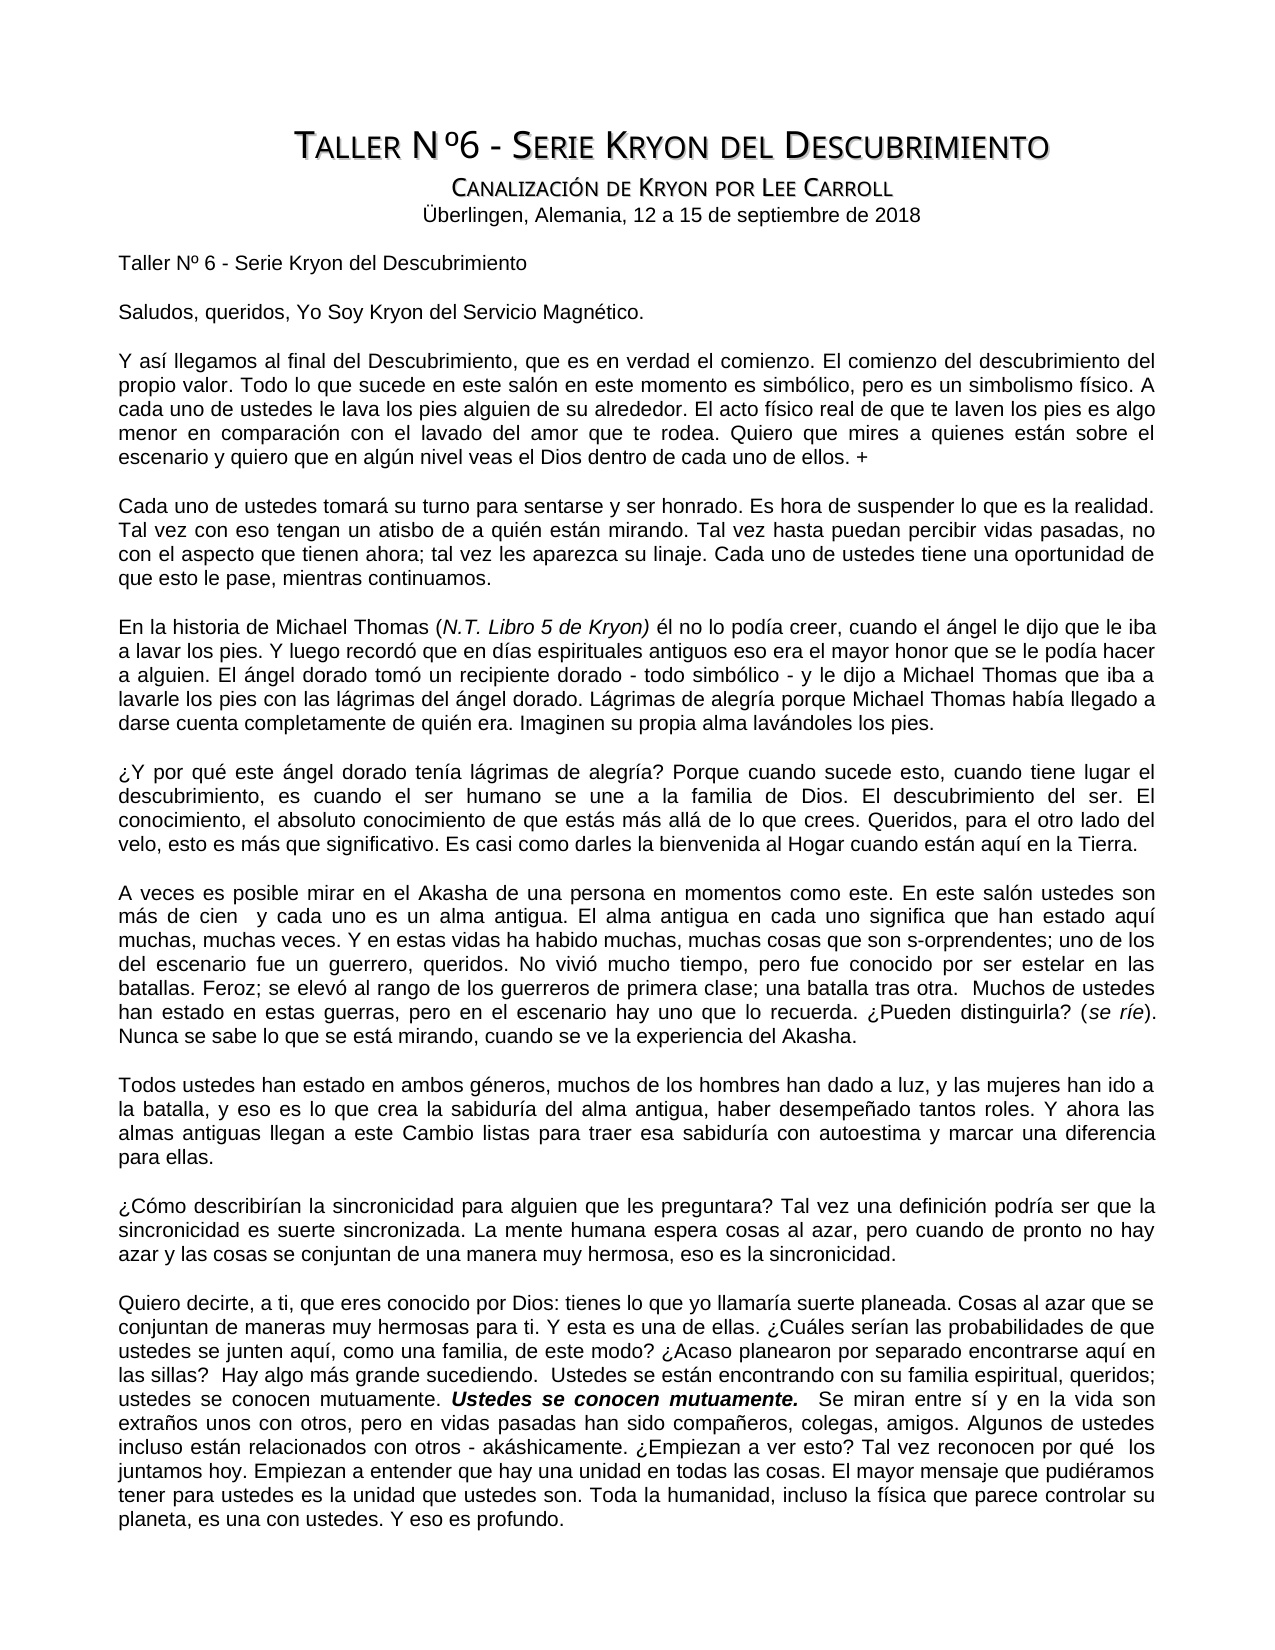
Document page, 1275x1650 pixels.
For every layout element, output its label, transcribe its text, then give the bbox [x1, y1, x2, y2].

text Quiero decirte, a ti, que eres conocido por Dios: tienes lo que yo llamaría suerte planeada. Cosas al azar que se conjuntan de maneras muy hermosas para ti. Y esta es una de ellas. ¿Cuáles serían las probabilidades de que ustedes se junten aquí, como una familia, de este modo? ¿Acaso planearon por separado encontrarse aquí en las sillas? Hay algo más grande sucediendo. Ustedes se están encontrando con su familia espiritual, queridos; ustedes se conocen mutuamente. Ustedes se conocen mutuamente. Se miran entre sí y en la vida son extraños unos con otros, pero en vidas pasadas han sido compañeros, colegas, amigos. Algunos de ustedes incluso están relacionados con otros - akáshicamente. ¿Empiezan a ver esto? Tal vez reconocen por qué los juntamos hoy. Empiezan a entender que hay una unidad en todas las cosas. El mayor mensaje que pudiéramos tener para ustedes es la unidad que ustedes son. Toda la humanidad, incluso la física que parece controlar su planeta, es una con ustedes. Y eso es profundo. [118, 1291, 1157, 1530]
text Überlingen, Alemania, 15 de septiembre de 2018 [118, 203, 1226, 227]
text Cada uno de ustedes tomará su turno para sentarse y ser honrado. Es hora de suspender lo que es la realidad. Tal vez con eso tengan un atisbo de a quién están mirando. Tal vez hasta puedan percibir vidas pasadas, no con el aspecto que tienen ahora; tal vez les aparezca su linaje. Cada uno de ustedes tiene una oportunidad de que esto le pase, mientras continuamos. [118, 494, 1157, 590]
text En la historia de Michael Thomas (N.T. Libro 5 de Kryon) él no lo podía creer, cuando el ángel le dijo que le iba a lavar los pies. Y luego recordó que en días espirituales antiguos eso era el mayor honor que se le podía hacer a alguien. El ángel dorado tomó un recipiente dorado - todo simbólico - y le dijo a Michael Thomas que iba a lavarle los pies con las lágrimas del ángel dorado. Lágrimas de alegría porque Michael Thomas había llegado a darse cuenta completamente de quién era. Imaginen su propia alma lavándoles los pies. [118, 615, 1157, 734]
text A veces es posible mirar en el Akasha de una persona en momentos como este. En este salón ustedes son más de cien y cada uno es un alma antigua. El alma antigua en cada uno significa que han estado aquí muchas, muchas veces. Y en estas vidas ha habido muchas, muchas cosas que son s-orprendentes; uno de los del escenario fue un guerrero, queridos. No vivió mucho tiempo, pero fue conocido por ser estelar en las batallas. Feroz; se elevó al rango de los guerreros de primera clase; una batalla tras otra. Muchos de ustedes han estado en estas guerras, pero en el escenario hay uno que lo recuerda. ¿Pueden distinguirla? (se ríe). Nunca se sabe lo que se está mirando, cuando se ve la experiencia del Akasha. [118, 880, 1157, 1048]
text Taller Nº 6 - Serie Kryon del Descubrimiento [118, 251, 1226, 275]
text Y así llegamos al final del Descubrimiento, que es en verdad el comienzo. El comienzo del descubrimiento del propio valor. Todo lo que sucede en este salón en este momento es simbólico, pero es un simbolismo físico. A cada uno de ustedes le lava los pies alguien de su alrededor. El acto físico real de que te laven los pies es algo menor en comparación con el lavado del amor que te rodea. Quiero que mires a quienes están sobre el escenario y quiero que en algún nivel veas el Dios dentro de cada uno de ellos. + [118, 349, 1157, 469]
text Taller N º6 - Serie Kryon del Descubrimiento Canalización de Kryon por Lee Carroll [118, 118, 1226, 203]
text ¿Cómo describirían la sincronicidad para alguien que les preguntara? Tal vez una definición podría ser que la sincronicidad es suerte sincronizada. La mente humana espera cosas al azar, pero cuando de pronto no hay azar y las cosas se conjuntan de una manera muy hermosa, eso es la sincronicidad. [118, 1194, 1157, 1266]
text Saludos, queridos, Yo Soy Kryon del Servicio Magnético. [118, 300, 1226, 324]
text ¿Y por qué este ángel dorado tenía lágrimas de alegría? Porque cuando sucede esto, cuando tiene lugar el descubrimiento, es cuando el ser humano se une a la familia de Dios. El descubrimiento del ser. El conocimiento, el absoluto conocimiento de que estás más allá de lo que crees. Queridos, para el otro lado del velo, esto es más que significativo. Es casi como darles la bienvenida al Hogar cuando están aquí en la Tierra. [118, 759, 1157, 855]
text Todos ustedes han estado en ambos géneros, muchos de los hombres han dado a luz, y las mujeres han ido a la batalla, y eso es lo que crea la sabiduría del alma antigua, haber desempeñado tantos roles. Y ahora las almas antiguas llegan a este Cambio listas para traer esa sabiduría con autoestima y marcar una diferencia para ellas. [118, 1073, 1157, 1169]
